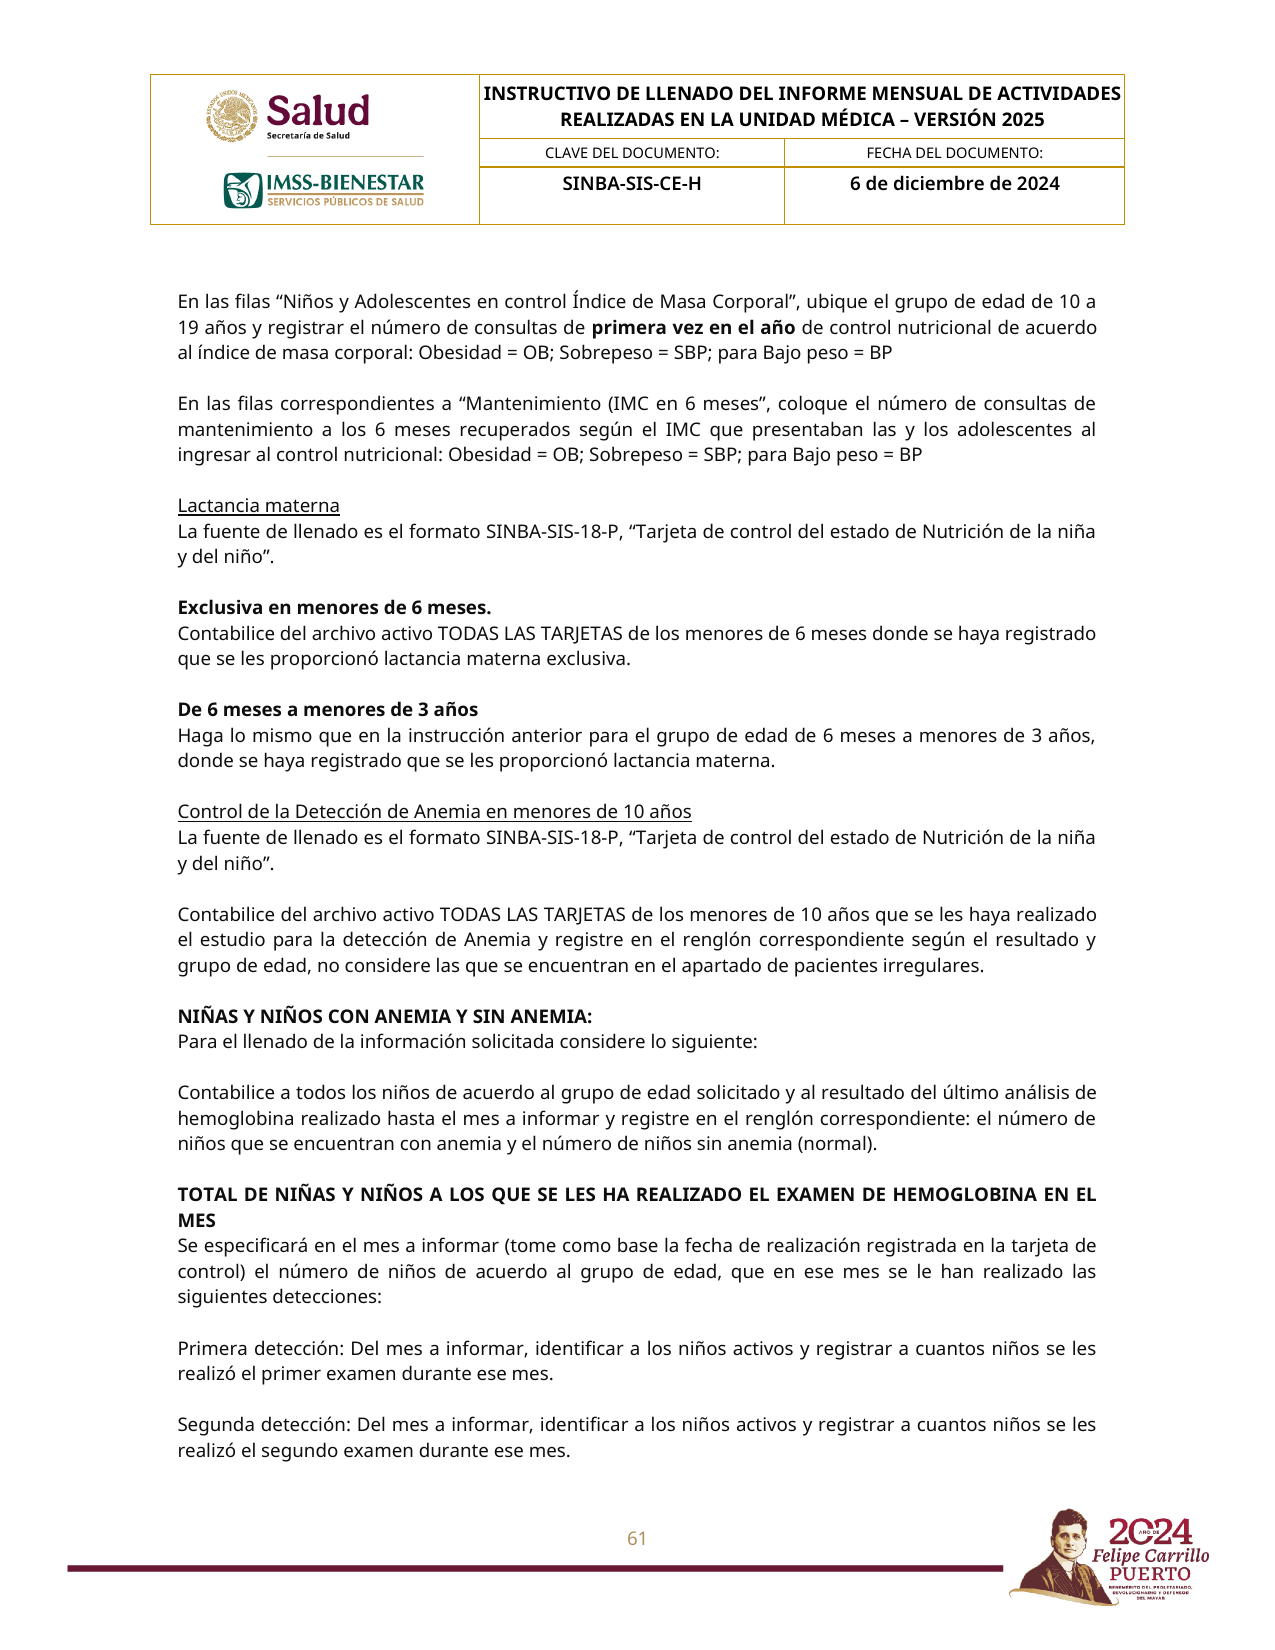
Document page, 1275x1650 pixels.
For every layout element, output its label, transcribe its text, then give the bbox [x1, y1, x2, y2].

picture [206, 90, 424, 209]
text Contabilice a todos los niños de acuerdo al grupo de edad solicitado y al resultado del último análisis de hemoglobina realizado hasta el mes a informar y registre en el renglón correspondiente: el número de niños que se encuentran con anemia y el número de niños sin anemia (normal). [177, 1079, 1098, 1156]
text Para el llenado de la información solicitada considere lo siguiente: [177, 1028, 1098, 1054]
text Primera detección: Del mes a informar, identificar a los niños activos y registrar a cuantos niños se les realizó el primer examen durante ese mes. [177, 1335, 1098, 1386]
text Segunda detección: Del mes a informar, identificar a los niños activos y registrar a cuantos niños se les realizó el segundo examen durante ese mes. [177, 1411, 1098, 1462]
text De 6 meses a menores de 3 años [177, 697, 1098, 722]
text Lactancia materna [177, 493, 1098, 518]
text En las filas “Niños y Adolescentes en control Índice de Masa Corporal”, ubique el grupo de edad de 10 a 19 años y registrar el número de consultas de primera vez en el año de control nutricional de acuerdo al índice de masa corporal: Obesidad = OB; Sobrepeso = SBP; para Bajo peso = BP [177, 288, 1098, 365]
text Contabilice del archivo activo TODAS LAS TARJETAS de los menores de 10 años que se les haya realizado el estudio para la detección de Anemia y registre en el renglón correspondiente según el resultado y grupo de edad, no considere las que se encuentran en el apartado de pacientes irregulares. [177, 901, 1098, 977]
text Exclusiva en menores de 6 meses. [177, 595, 1098, 620]
text La fuente de llenado es el formato SINBA-SIS-18-P, “Tarjeta de control del estado de Nutrición de la niña y del niño”. [177, 518, 1098, 569]
text En las filas correspondientes a “Mantenimiento (IMC en 6 meses”, coloque el número de consultas de mantenimiento a los 6 meses recuperados según el IMC que presentaban las y los adolescentes al ingresar al control nutricional: Obesidad = OB; Sobrepeso = SBP; para Bajo peso = BP [177, 391, 1098, 467]
text La fuente de llenado es el formato SINBA-SIS-18-P, “Tarjeta de control del estado de Nutrición de la niña y del niño”. [177, 824, 1098, 875]
text Contabilice del archivo activo TODAS LAS TARJETAS de los menores de 6 meses donde se haya registrado que se les proporcionó lactancia materna exclusiva. [177, 620, 1098, 671]
text Haga lo mismo que en la instrucción anterior para el grupo de edad de 6 meses a menores de 3 años, donde se haya registrado que se les proporcionó lactancia materna. [177, 722, 1098, 773]
text Se especificará en el mes a informar (tome como base la fecha de realización registrada en la tarjeta de control) el número de niños de acuerdo al grupo de edad, que en ese mes se le han realizado las siguientes detecciones: [177, 1233, 1098, 1309]
text TOTAL DE NIÑAS Y NIÑOS A LOS QUE SE LES HA REALIZADO EL EXAMEN DE HEMOGLOBINA EN EL MES [177, 1182, 1098, 1233]
text Control de la Detección de Anemia en menores de 10 años [177, 799, 1098, 824]
text NIÑAS Y NIÑOS CON ANEMIA Y SIN ANEMIA: [177, 1003, 1098, 1028]
picture [0, 1497, 1275, 1650]
